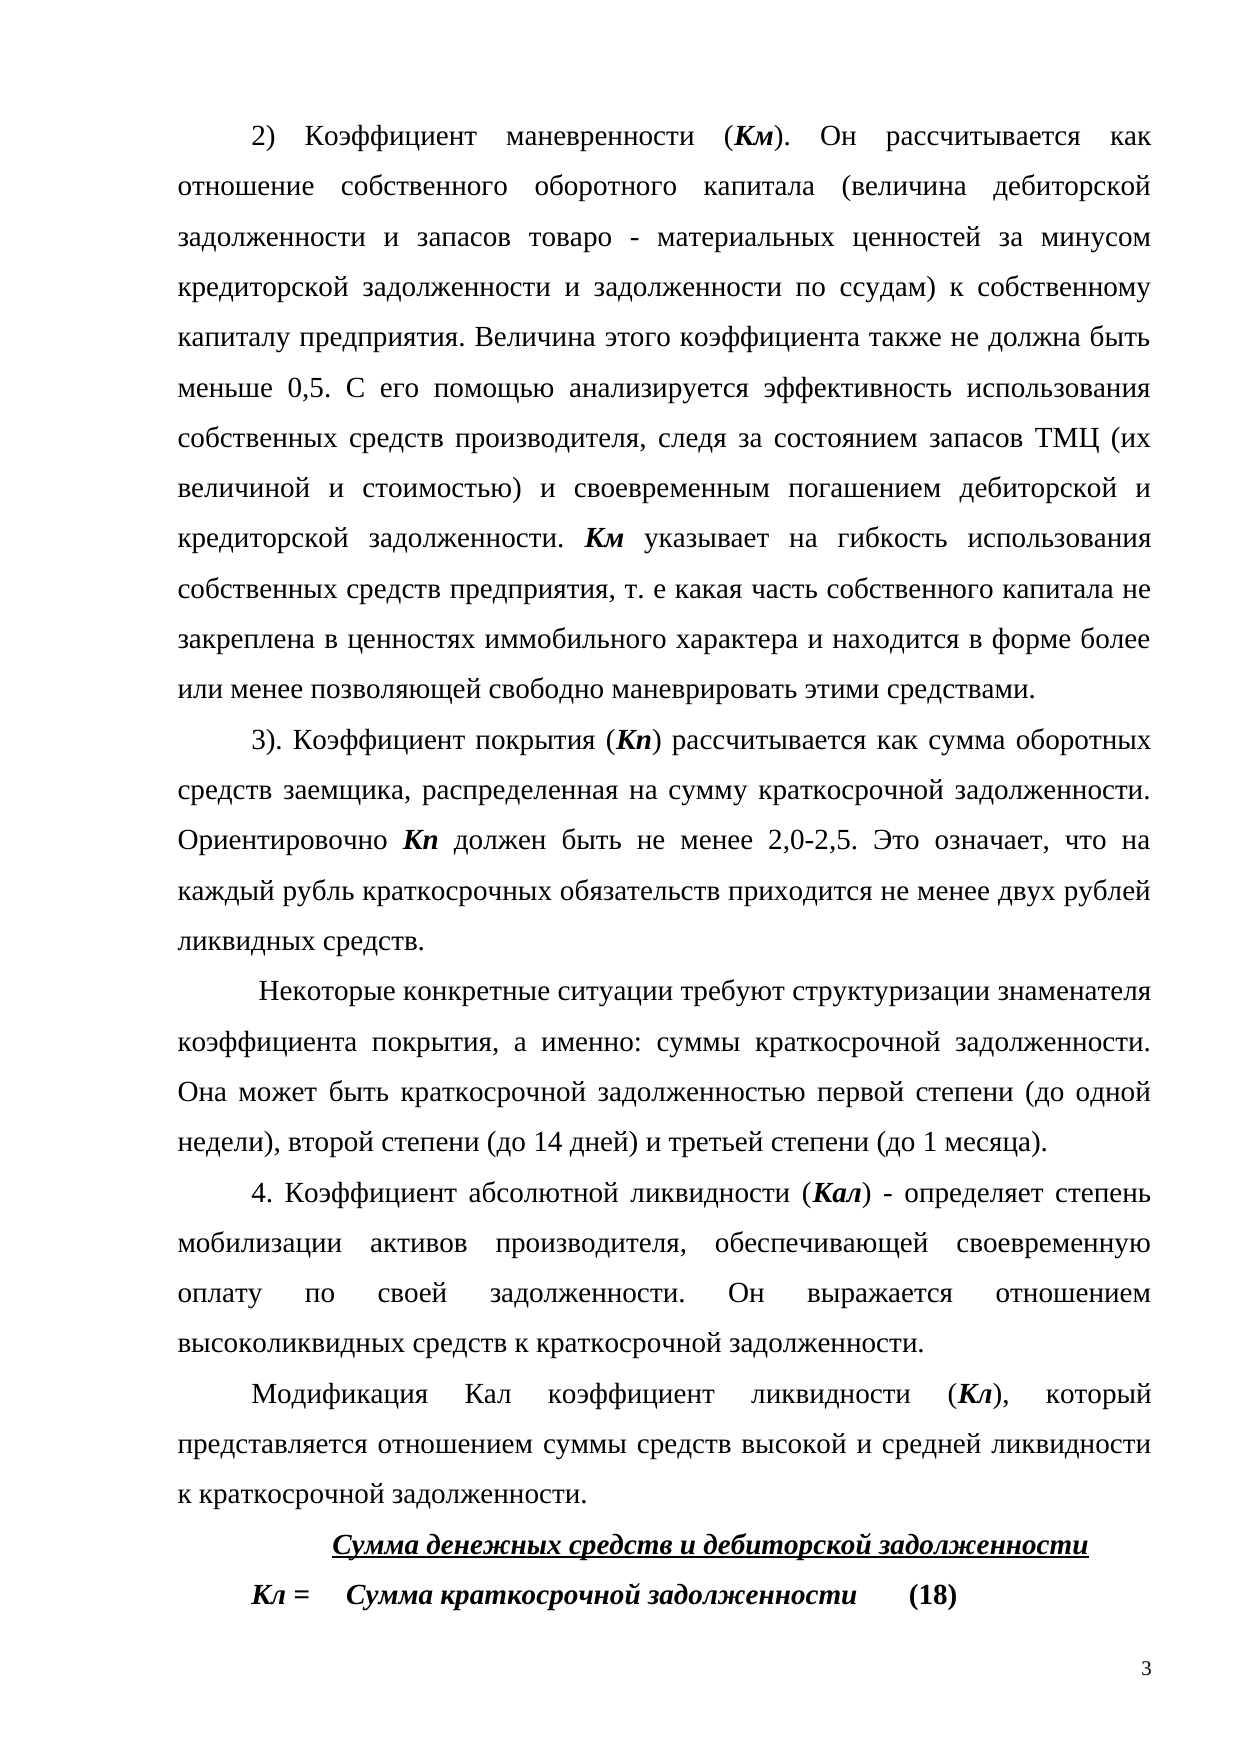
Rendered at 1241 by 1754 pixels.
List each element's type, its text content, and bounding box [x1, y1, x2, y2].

list 2) Коэффициент маневренности (Км). Он рассчитывается как отношение собственного оборотного капитала (величина дебиторской задолженности и запасов товаро - материальных ценностей за минусом кредиторской задолженности и задолженности по ссудам) к собственному капиталу предприятия. Величина этого коэффициента также не должна быть меньше 0,5. С его помощью анализируется эффективность использования собственных средств производителя, следя за состоянием запасов ТМЦ (их величиной и стоимостью) и своевременным погашением дебиторской и кредиторской задолженности. Км указывает на гибкость использования собственных средств предприятия, т. е какая часть собственного капитала не закреплена в ценностях иммобильного характера и находится в форме более или менее позволяющей свободно маневрировать этими средствами. [177, 118, 1152, 705]
list Кл = Сумма краткосрочной задолженности (18) [177, 1577, 1152, 1611]
list Модификация Кал коэффициент ликвидности (Кл), который представляется отношением суммы средств высокой и средней ликвидности к краткосрочной задолженности. [177, 1376, 1152, 1510]
list 4. Коэффициент абсолютной ликвидности (Кал) - определяет степень мобилизации активов производителя, обеспечивающей своевременную оплату по своей задолженности. Он выражается отношением высоколиквидных средств к краткосрочной задолженности. [177, 1175, 1152, 1359]
list Сумма денежных средств и дебиторской задолженности [177, 1527, 1152, 1560]
list 3). Коэффициент покрытия (Кп) рассчитывается как сумма оборотных средств заемщика, распределенная на сумму краткосрочной задолженности. Ориентировочно Кп должен быть не менее 2,0-2,5. Это означает, что на каждый рубль краткосрочных обязательств приходится не менее двух рублей ликвидных средств. [177, 722, 1152, 957]
list Некоторые конкретные ситуации требуют структуризации знаменателя коэффициента покрытия, а именно: суммы краткосрочной задолженности. Она может быть краткосрочной задолженностью первой степени (до одной недели), второй степени (до 14 дней) и третьей степени (до 1 месяца). [177, 973, 1152, 1158]
